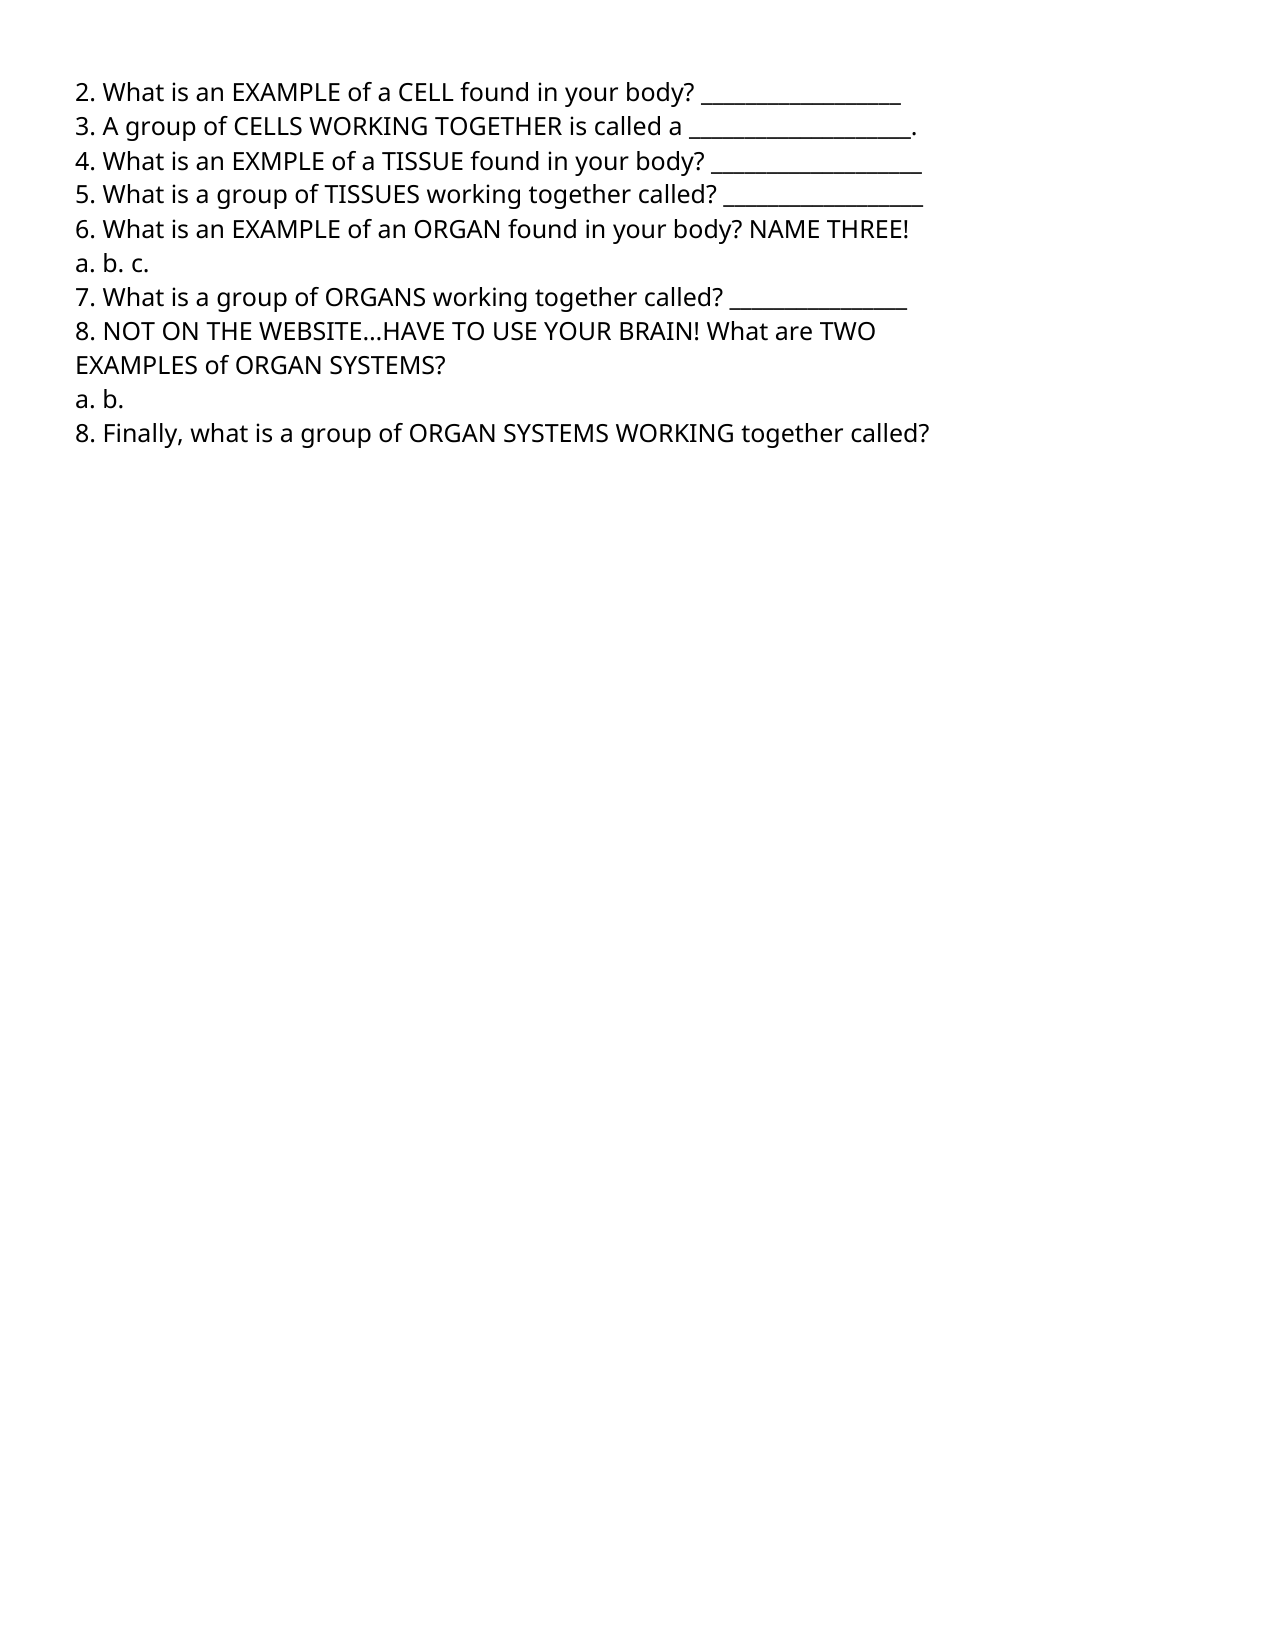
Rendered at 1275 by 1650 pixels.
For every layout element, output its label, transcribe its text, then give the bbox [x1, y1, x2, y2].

text EXAMPLES of ORGAN SYSTEMS? [75, 347, 1200, 382]
text 4. What is an EXMPLE of a TISSUE found in your body? ___________________ [75, 143, 1200, 177]
text 6. What is an EXAMPLE of an ORGAN found in your body? NAME THREE! [75, 211, 1200, 245]
text a. b. c. [75, 245, 1200, 279]
text 8. Finally, what is a group of ORGAN SYSTEMS WORKING together called? [75, 416, 1200, 450]
text 7. What is a group of ORGANS working together called? ________________ [75, 279, 1200, 313]
text a. b. [75, 382, 1200, 416]
text 3. A group of CELLS WORKING TOGETHER is called a ____________________. [75, 109, 1200, 143]
text 2. What is an EXAMPLE of a CELL found in your body? __________________ [75, 75, 1200, 109]
text 5. What is a group of TISSUES working together called? __________________ [75, 177, 1200, 211]
text 8. NOT ON THE WEBSITE…HAVE TO USE YOUR BRAIN! What are TWO [75, 313, 1200, 347]
